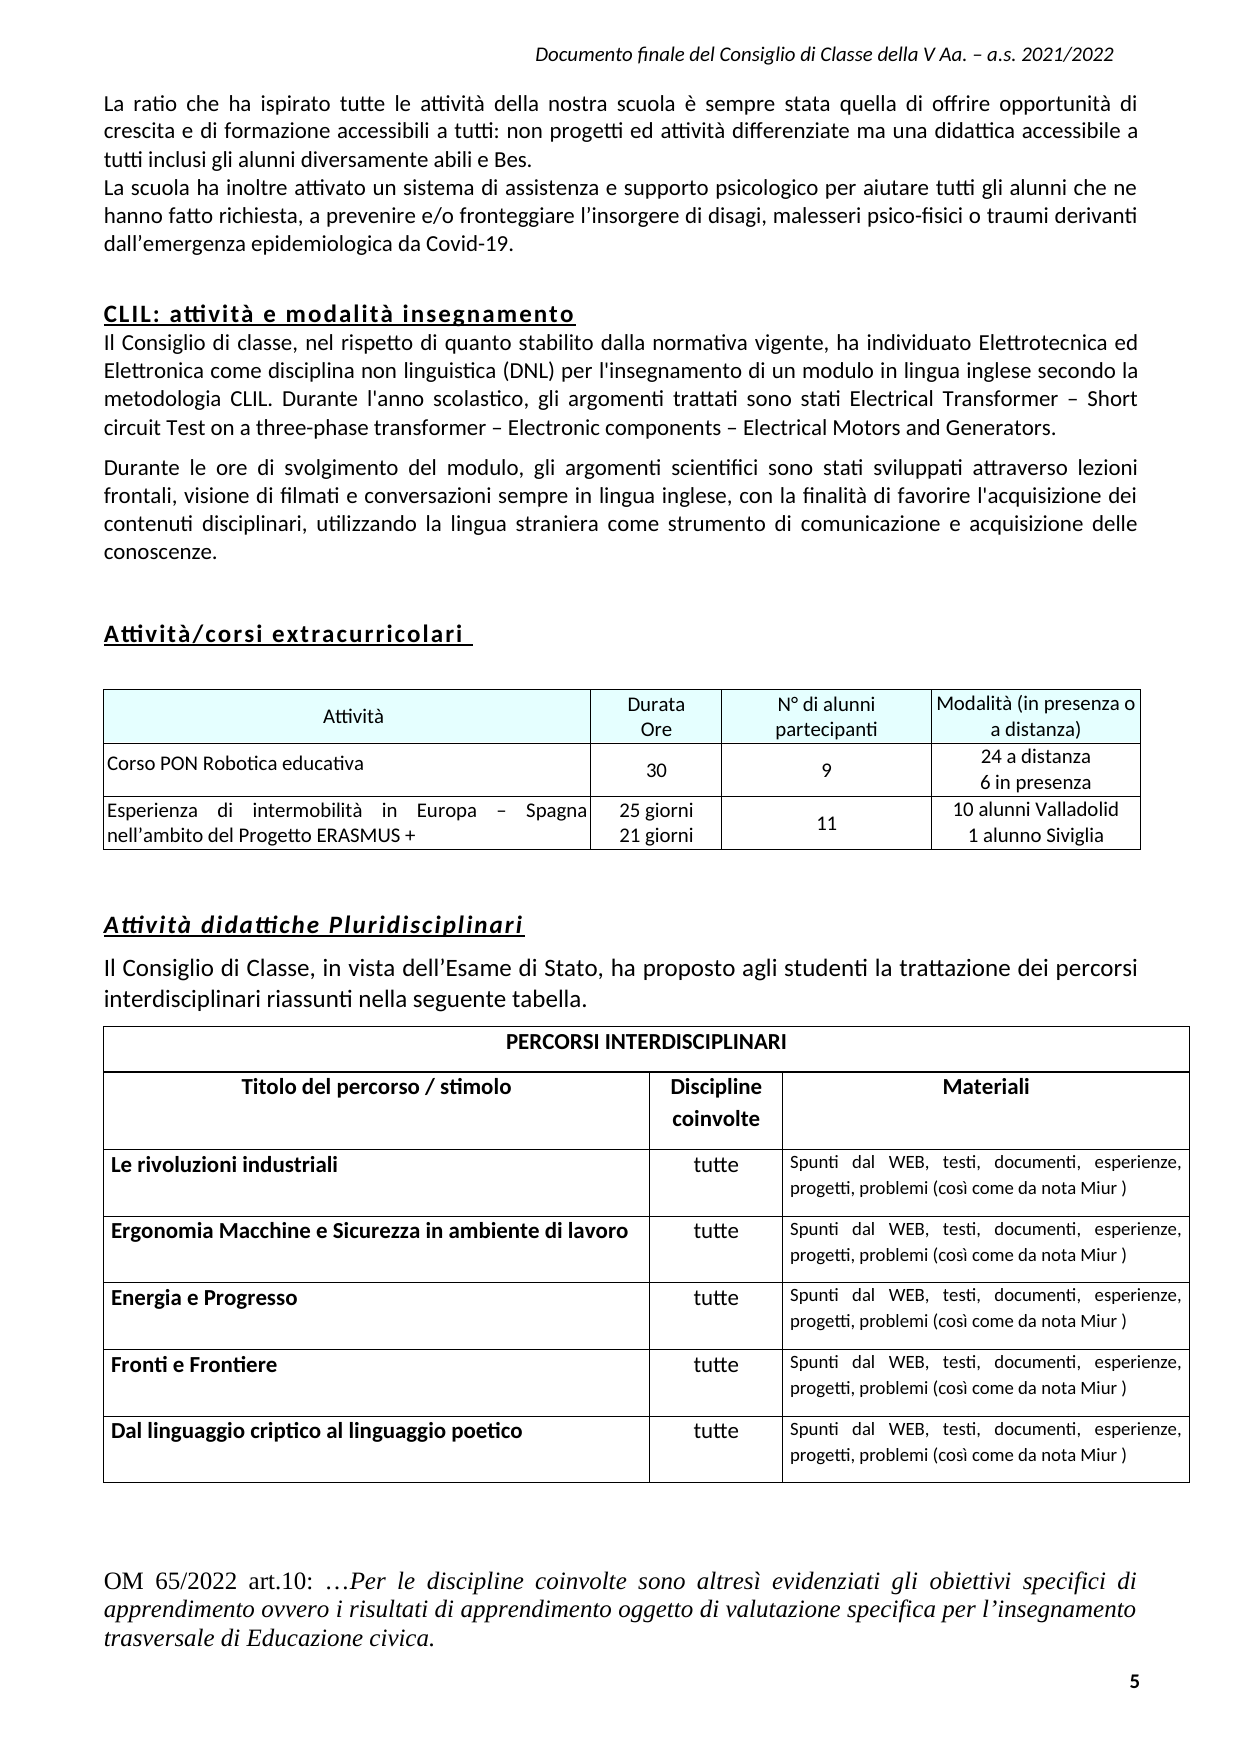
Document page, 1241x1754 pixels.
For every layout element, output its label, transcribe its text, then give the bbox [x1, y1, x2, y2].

text CLIL: attività e modalità insegnamento [103, 298, 1140, 328]
table_cell Ergonomia Macchine e Sicurezza in ambiente di lavoro [104, 1217, 649, 1282]
table_header Attività [104, 690, 590, 742]
table_cell 25 giorni 21 giorni [591, 797, 721, 849]
table_cell Titolo del percorso / stimolo [104, 1073, 649, 1149]
table_cell Spunti dal WEB, testi, documenti, esperienze, progetti, problemi (così come da nota Miur ) [783, 1150, 1189, 1216]
table_cell Spunti dal WEB, testi, documenti, esperienze, progetti, problemi (così come da nota Miur ) [783, 1217, 1189, 1282]
table_cell Corso PON Robotica educativa [104, 744, 590, 796]
table_cell 24 a distanza 6 in presenza [932, 744, 1140, 796]
text Attività/corsi extracurricolari [103, 618, 1140, 649]
table_cell 11 [722, 797, 931, 849]
text Il Consiglio di Classe, in vista dell’Esame di Stato, ha proposto agli studenti la trattazione dei percorsi interdisciplinari riassunti nella seguente tabella. [103, 952, 1140, 1013]
table_cell tutte [650, 1350, 782, 1416]
table_cell Materiali [783, 1073, 1189, 1149]
text Durante le ore di svolgimento del modulo, gli argomenti scientifici sono stati sviluppati attraverso lezioni frontali, visione di filmati e conversazioni sempre in lingua inglese, con la finalità di favorire l'acquisizione dei contenuti disciplinari, utilizzando la lingua straniera come strumento di comunicazione e acquisizione delle conoscenze. [103, 453, 1140, 565]
text Il Consiglio di classe, nel rispetto di quanto stabilito dalla normativa vigente, ha individuato Elettrotecnica ed Elettronica come disciplina non linguistica (DNL) per l'insegnamento di un modulo in lingua inglese secondo la metodologia CLIL. Durante l'anno scolastico, gli argomenti trattati sono stati Electrical Transformer – Short circuit Test on a three-phase transformer – Electronic components – Electrical Motors and Generators. [103, 328, 1140, 441]
table_cell Esperienza di intermobilità in Europa – Spagna nell’ambito del Progetto ERASMUS + [104, 797, 590, 849]
table_cell Fronti e Frontiere [104, 1350, 649, 1416]
table_cell Dal linguaggio criptico al linguaggio poetico [104, 1417, 649, 1482]
table_cell Le rivoluzioni industriali [104, 1150, 649, 1216]
table_header N° di alunni partecipanti [722, 690, 931, 742]
table_cell Spunti dal WEB, testi, documenti, esperienze, progetti, problemi (così come da nota Miur ) [783, 1417, 1189, 1482]
table_cell tutte [650, 1283, 782, 1349]
table_cell tutte [650, 1417, 782, 1482]
text Attività didattiche Pluridisciplinari [103, 909, 1140, 940]
table_header Durata Ore [591, 690, 721, 742]
table_cell tutte [650, 1150, 782, 1216]
table_cell 30 [591, 744, 721, 796]
text La ratio che ha ispirato tutte le attività della nostra scuola è sempre stata quella di offrire opportunità di crescita e di formazione accessibili a tutti: non progetti ed attività differenziate ma una didattica accessibile a tutti inclusi gli alunni diversamente abili e Bes. [103, 89, 1140, 173]
table_cell Spunti dal WEB, testi, documenti, esperienze, progetti, problemi (così come da nota Miur ) [783, 1350, 1189, 1416]
table_cell 10 alunni Valladolid 1 alunno Siviglia [932, 797, 1140, 849]
table_cell Spunti dal WEB, testi, documenti, esperienze, progetti, problemi (così come da nota Miur ) [783, 1283, 1189, 1349]
table_cell 9 [722, 744, 931, 796]
text OM 65/2022 art.10: …Per le discipline coinvolte sono altresì evidenziati gli obiettivi specifici di apprendimento ovvero i risultati di apprendimento oggetto di valutazione specifica per l’insegnamento trasversale di Educazione civica. [103, 1566, 1140, 1652]
table_cell Discipline coinvolte [650, 1073, 782, 1149]
table_cell tutte [650, 1217, 782, 1282]
table_header Modalità (in presenza o a distanza) [932, 690, 1140, 742]
text La scuola ha inoltre attivato un sistema di assistenza e supporto psicologico per aiutare tutti gli alunni che ne hanno fatto richiesta, a prevenire e/o fronteggiare l’insorgere di disagi, malesseri psico-fisici o traumi derivanti dall’emergenza epidemiologica da Covid-19. [103, 173, 1140, 257]
table_header PERCORSI INTERDISCIPLINARI [104, 1027, 1189, 1071]
table_cell Energia e Progresso [104, 1283, 649, 1349]
